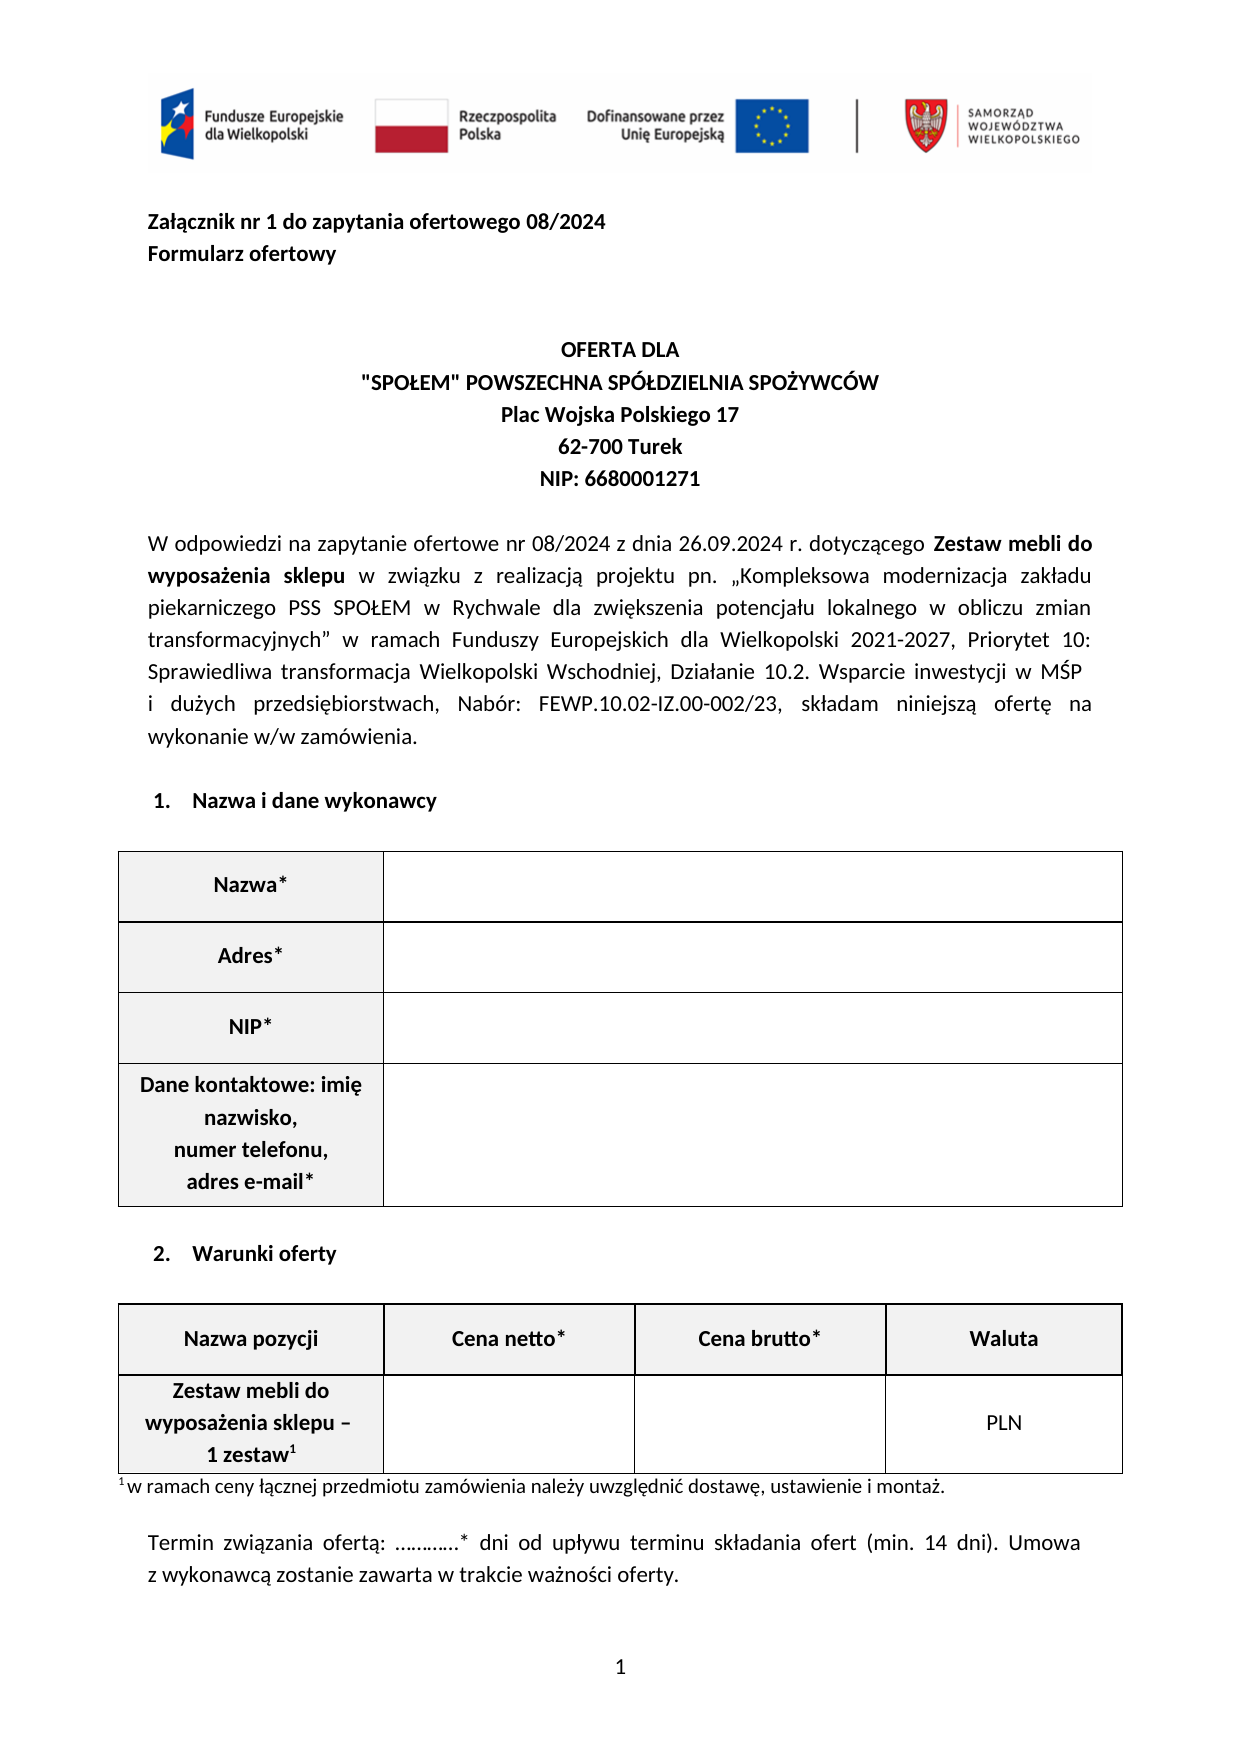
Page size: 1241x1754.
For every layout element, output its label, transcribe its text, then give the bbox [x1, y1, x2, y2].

table_cell [384, 993, 1122, 1063]
table_cell NIP* [119, 993, 383, 1063]
table_cell Dane kontaktowe: imię nazwisko, numer telefonu, adres e-mail* [119, 1064, 383, 1206]
text 1 w ramach ceny łącznej przedmiotu zamówienia należy uwzględnić dostawę, ustawienie i montaż. [118, 1474, 1093, 1499]
text Termin związania ofertą: …………* dni od upływu terminu składania ofert (min. 14 dni). Umowa z wykonawcą zostanie zawarta w trakcie ważności oferty. [148, 1528, 1093, 1588]
table_cell [384, 1376, 634, 1472]
table_cell [384, 1064, 1122, 1206]
table_cell PLN [886, 1376, 1122, 1472]
text Plac Wojska Polskiego 17 [148, 400, 1093, 428]
table_header Nazwa* [119, 852, 383, 921]
text "SPOŁEM" POWSZECHNA SPÓŁDZIELNIA SPOŻYWCÓW [148, 368, 1093, 396]
table_header Cena brutto* [636, 1305, 885, 1374]
list Nazwa i dane wykonawcy [153, 786, 1093, 814]
table_cell [635, 1376, 885, 1472]
table_header [384, 852, 1122, 921]
table_cell [384, 923, 1122, 992]
text NIP: 6680001271 [148, 464, 1093, 492]
text W odpowiedzi na zapytanie ofertowe nr 08/2024 z dnia 26.09.2024 r. dotyczącego Zestaw mebli do wyposażenia sklepu w związku z realizacją projektu pn. „Kompleksowa modernizacja zakładu piekarniczego PSS SPOŁEM w Rychwale dla zwiększenia potencjału lokalnego w obliczu zmian transformacyjnych” w ramach Funduszy Europejskich dla Wielkopolski 2021-2027, Priorytet 10: Sprawiedliwa transformacja Wielkopolski Wschodniej, Działanie 10.2. Wsparcie inwestycji w MŚP i dużych przedsiębiorstwach, Nabór: FEWP.10.02-IZ.00-002/23, składam niniejszą ofertę na wykonanie w/w zamówienia. [148, 529, 1093, 750]
text 62-700 Turek [148, 432, 1093, 460]
list Warunki oferty [153, 1239, 1093, 1267]
text Formularz ofertowy [148, 239, 1093, 267]
table_cell Zestaw mebli do wyposażenia sklepu – 1 zestaw1 [119, 1376, 383, 1472]
table_cell Adres* [119, 923, 383, 992]
text Załącznik nr 1 do zapytania ofertowego 08/2024 [148, 207, 1093, 235]
picture [147, 73, 1092, 173]
text OFERTA DLA [148, 336, 1093, 363]
table_header Nazwa pozycji [119, 1305, 383, 1374]
table_header Cena netto* [385, 1305, 634, 1374]
table_header Waluta [887, 1305, 1121, 1374]
